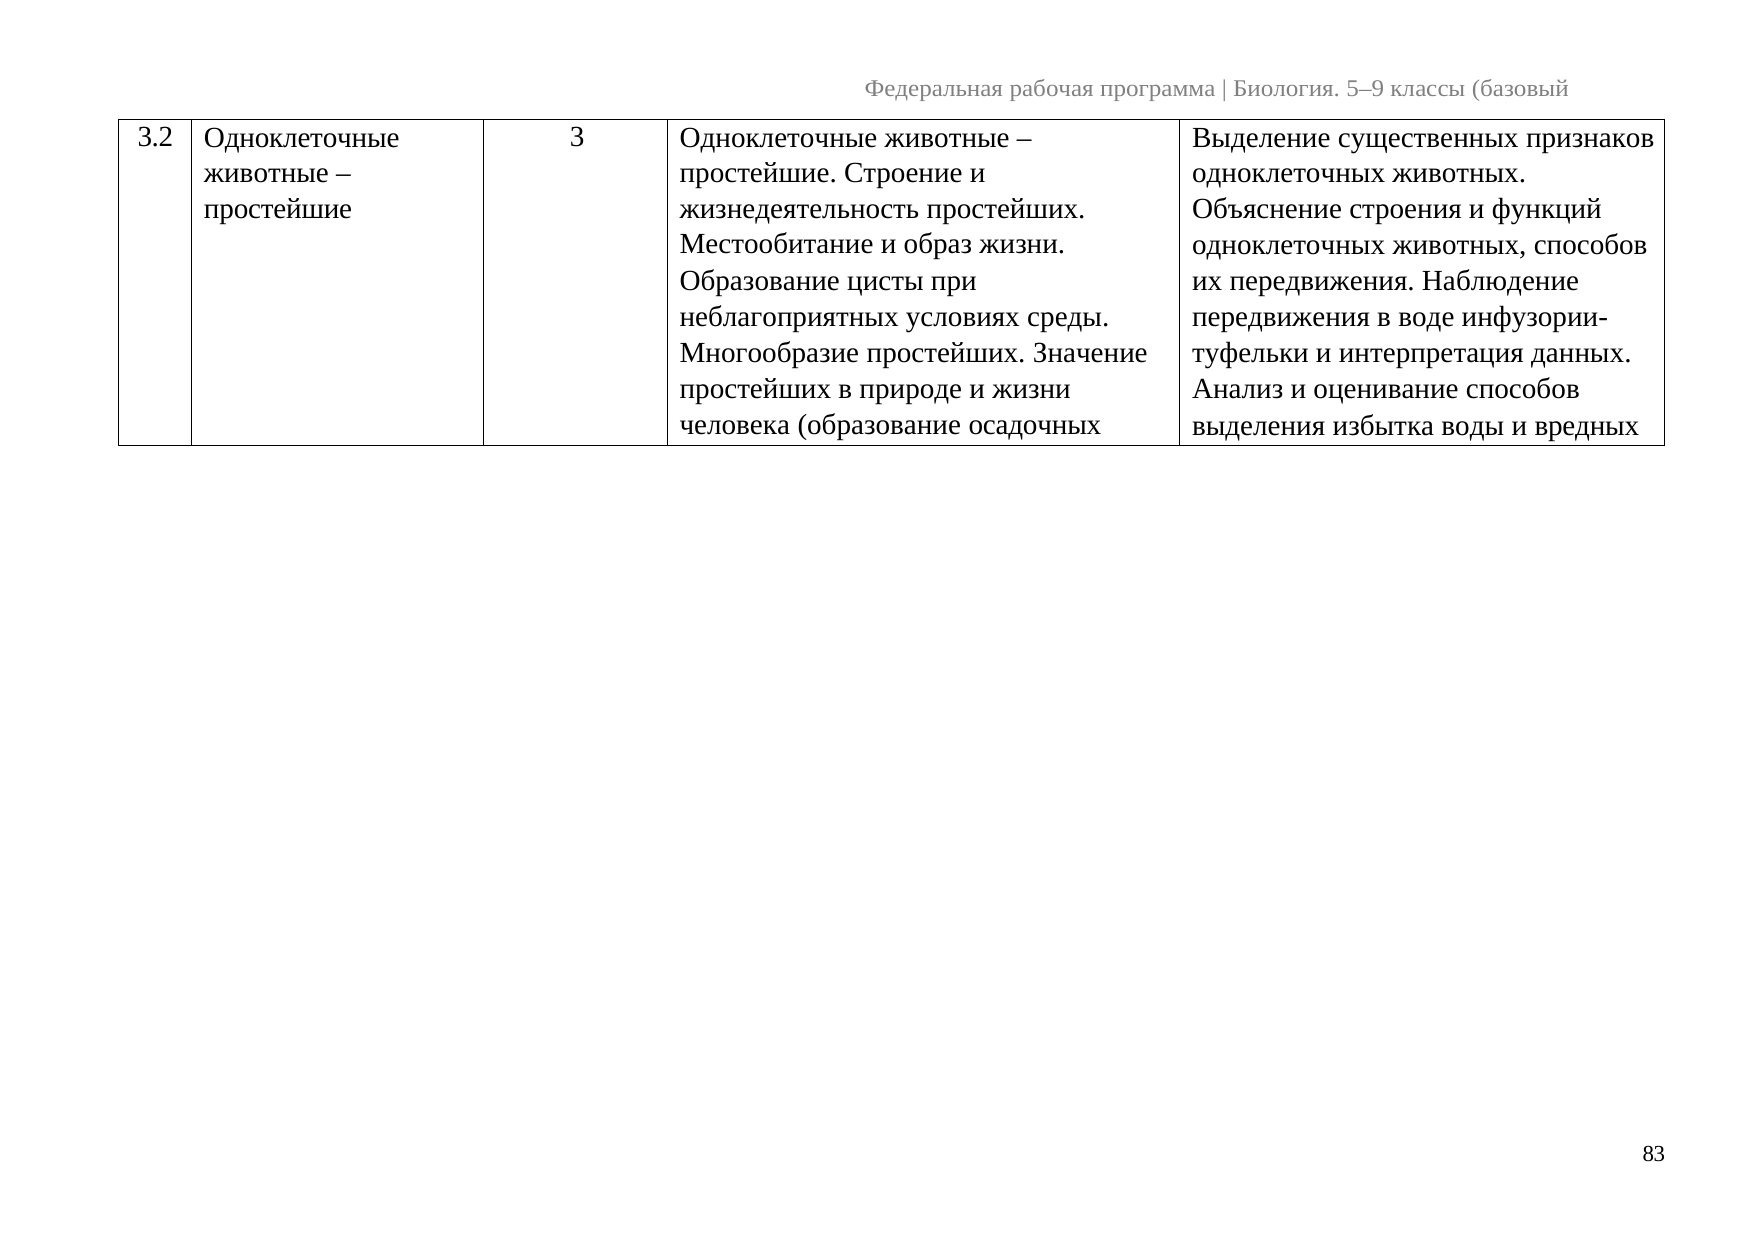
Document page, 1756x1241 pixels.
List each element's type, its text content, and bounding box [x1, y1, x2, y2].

table_cell 3 [484, 120, 667, 445]
table_cell Выделение существенных признаков одноклеточных животных. Объяснение строения и функций одноклеточных животных, способов их передвижения. Наблюдение передвижения в воде инфузории- туфельки и интерпретация данных. Анализ и оценивание способов выделения избытка воды и вредных [1180, 120, 1664, 445]
table_cell Одноклеточные животные – простейшие. Строение и жизнедеятельность простейших. Местообитание и образ жизни. Образование цисты при неблагоприятных условиях среды. Многообразие простейших. Значение простейших в природе и жизни человека (образование осадочных [668, 120, 1179, 445]
table_cell Одноклеточные животные – простейшие [192, 120, 483, 445]
table_cell 3.2 [119, 120, 191, 445]
